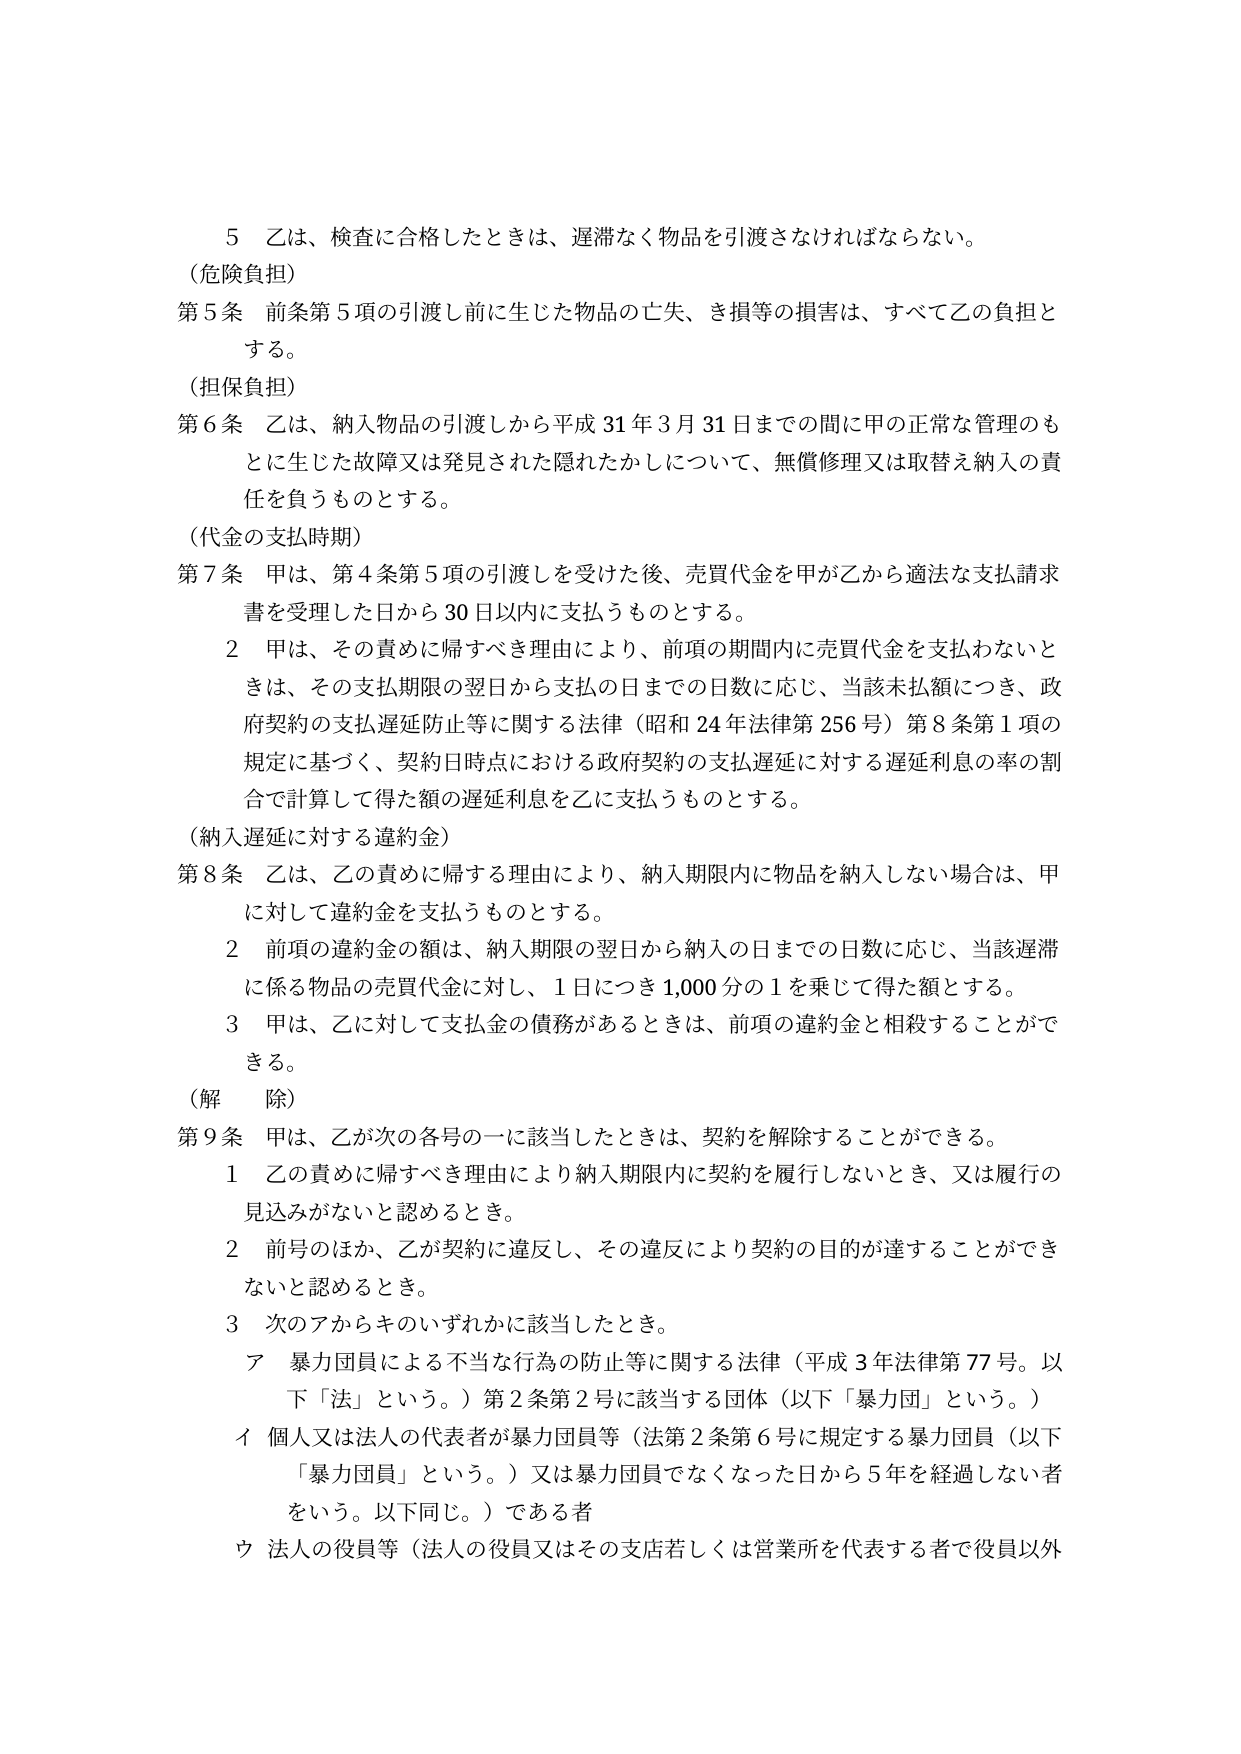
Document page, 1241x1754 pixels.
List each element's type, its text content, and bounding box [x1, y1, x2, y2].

text 第５条 前条第５項の引渡し前に生じた物品の亡失、き損等の損害は、すべて乙の負担とする。 [177, 292, 1063, 367]
text イ 個人又は法人の代表者が暴力団員等（法第２条第６号に規定する暴力団員（以下「暴力団員」という。）又は暴力団員でなくなった日から５年を経過しない者をいう。以下同じ。）である者 [177, 1417, 1063, 1529]
text ２ 前号のほか、乙が契約に違反し、その違反により契約の目的が達することができないと認めるとき。 [221, 1229, 1063, 1304]
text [177, 1529, 1063, 1567]
text １ 乙の責めに帰すべき理由により納入期限内に契約を履行しないとき、又は履行の見込みがないと認めるとき。 [221, 1154, 1063, 1229]
text 第９条 甲は、乙が次の各号の一に該当したときは、契約を解除することができる。 [177, 1117, 1063, 1154]
text 第６条 乙は、納入物品の引渡しから平成31年３月31日までの間に甲の正常な管理のもとに生じた故障又は発見された隠れたかしについて、無償修理又は取替え納入の責任を負うものとする。 [177, 404, 1063, 517]
text （危険負担） [177, 254, 1063, 292]
text ３ 次のアからキのいずれかに該当したとき。 [221, 1304, 1063, 1342]
text ２ 前項の違約金の額は、納入期限の翌日から納入の日までの日数に応じ、当該遅滞に係る物品の売買代金に対し、１日につき1,000分の１を乗じて得た額とする。 [221, 929, 1063, 1004]
text ２ 甲は、その責めに帰すべき理由により、前項の期間内に売買代金を支払わないときは、その支払期限の翌日から支払の日までの日数に応じ、当該未払額につき、政府契約の支払遅延防止等に関する法律（昭和24年法律第256号）第８条第１項の規定に基づく、契約日時点における政府契約の支払遅延に対する遅延利息の率の割合で計算して得た額の遅延利息を乙に支払うものとする。 [221, 629, 1063, 817]
text ５ 乙は、検査に合格したときは、遅滞なく物品を引渡さなければならない。 [177, 217, 1063, 254]
text （担保負担） [177, 367, 1063, 404]
text （代金の支払時期） [177, 517, 1063, 554]
text ア 暴力団員による不当な行為の防止等に関する法律（平成3年法律第77号。以下「法」という。）第２条第２号に該当する団体（以下「暴力団」という。） [177, 1342, 1063, 1417]
text （解 除） [177, 1079, 1063, 1117]
text （納入遅延に対する違約金） [177, 817, 1063, 854]
text ３ 甲は、乙に対して支払金の債務があるときは、前項の違約金と相殺することができる。 [221, 1004, 1063, 1079]
text 第７条 甲は、第４条第５項の引渡しを受けた後、売買代金を甲が乙から適法な支払請求書を受理した日から30日以内に支払うものとする。 [177, 554, 1063, 629]
text 第８条 乙は、乙の責めに帰する理由により、納入期限内に物品を納入しない場合は、甲に対して違約金を支払うものとする。 [177, 854, 1063, 929]
